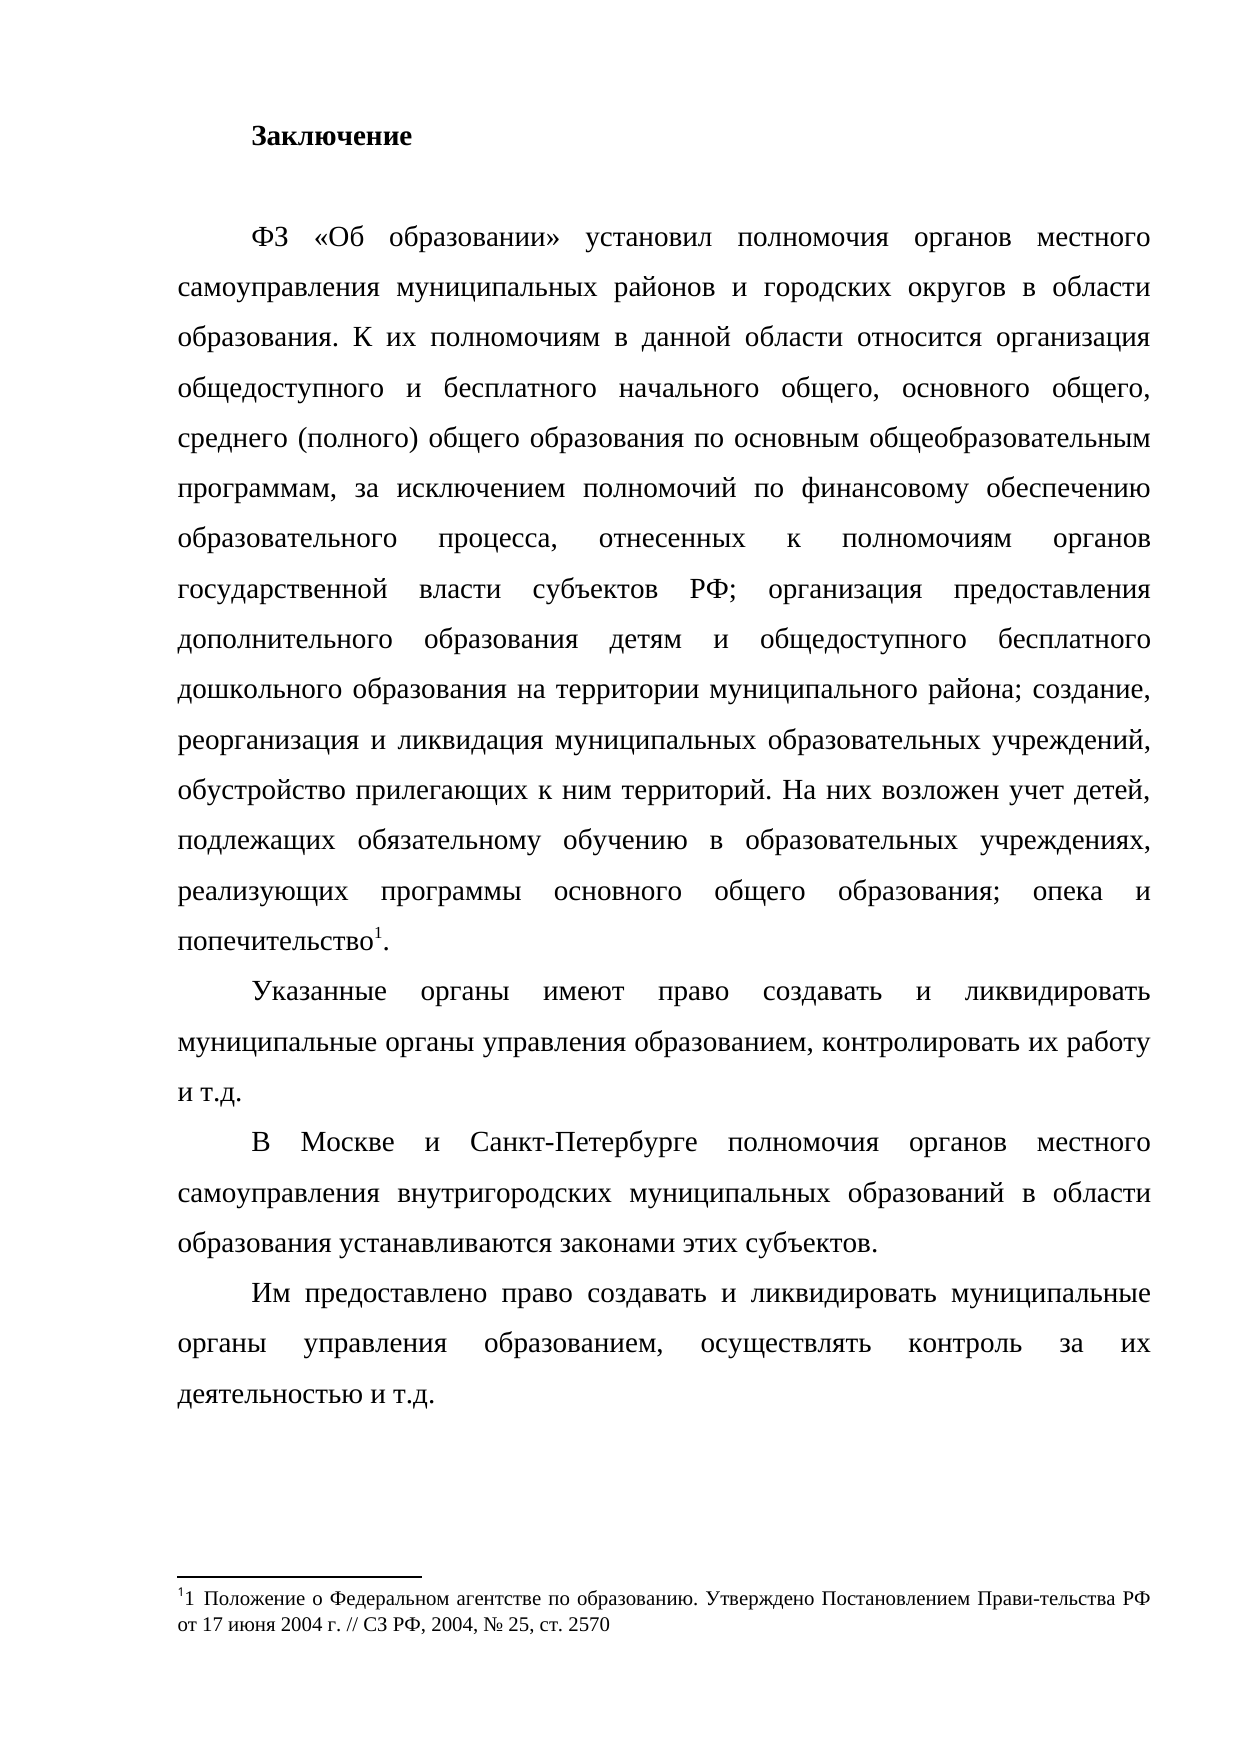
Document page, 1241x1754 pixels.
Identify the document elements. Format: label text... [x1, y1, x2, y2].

text Указанные органы имеют право создавать и ликвидировать муниципальные органы управления образованием, контролировать их работу и т.д. [177, 973, 1152, 1108]
text Заключение [177, 118, 1152, 152]
text В Москве и Санкт-Петербурге полномочия органов местного самоуправления внутригородских муниципальных образований в области образования устанавливаются законами этих субъектов. [177, 1124, 1152, 1258]
text Им предоставлено право создавать и ликвидировать муниципальные органы управления образованием, осуществлять контроль за их деятельностью и т.д. [177, 1275, 1152, 1409]
text ФЗ «Об образовании» установил полномочия органов местного самоуправления муниципальных районов и городских округов в области образования. К их полномочиям в данной области относится организация общедоступного и бесплатного начального общего, основного общего, среднего (полного) общего образования по основным общеобразовательным программам, за исключением полномочий по финансовому обеспечению образовательного процесса, отнесенных к полномочиям органов государственной власти субъектов РФ; организация предоставления дополнительного образования детям и общедоступного бесплатного дошкольного образования на территории муниципального района; создание, реорганизация и ликвидация муниципальных образовательных учреждений, обустройство прилегающих к ним территорий. На них возложен учет детей, подлежащих обязательному обучению в образовательных учреждениях, реализующих программы основного общего образования; опека и попечительство. [177, 219, 1152, 957]
